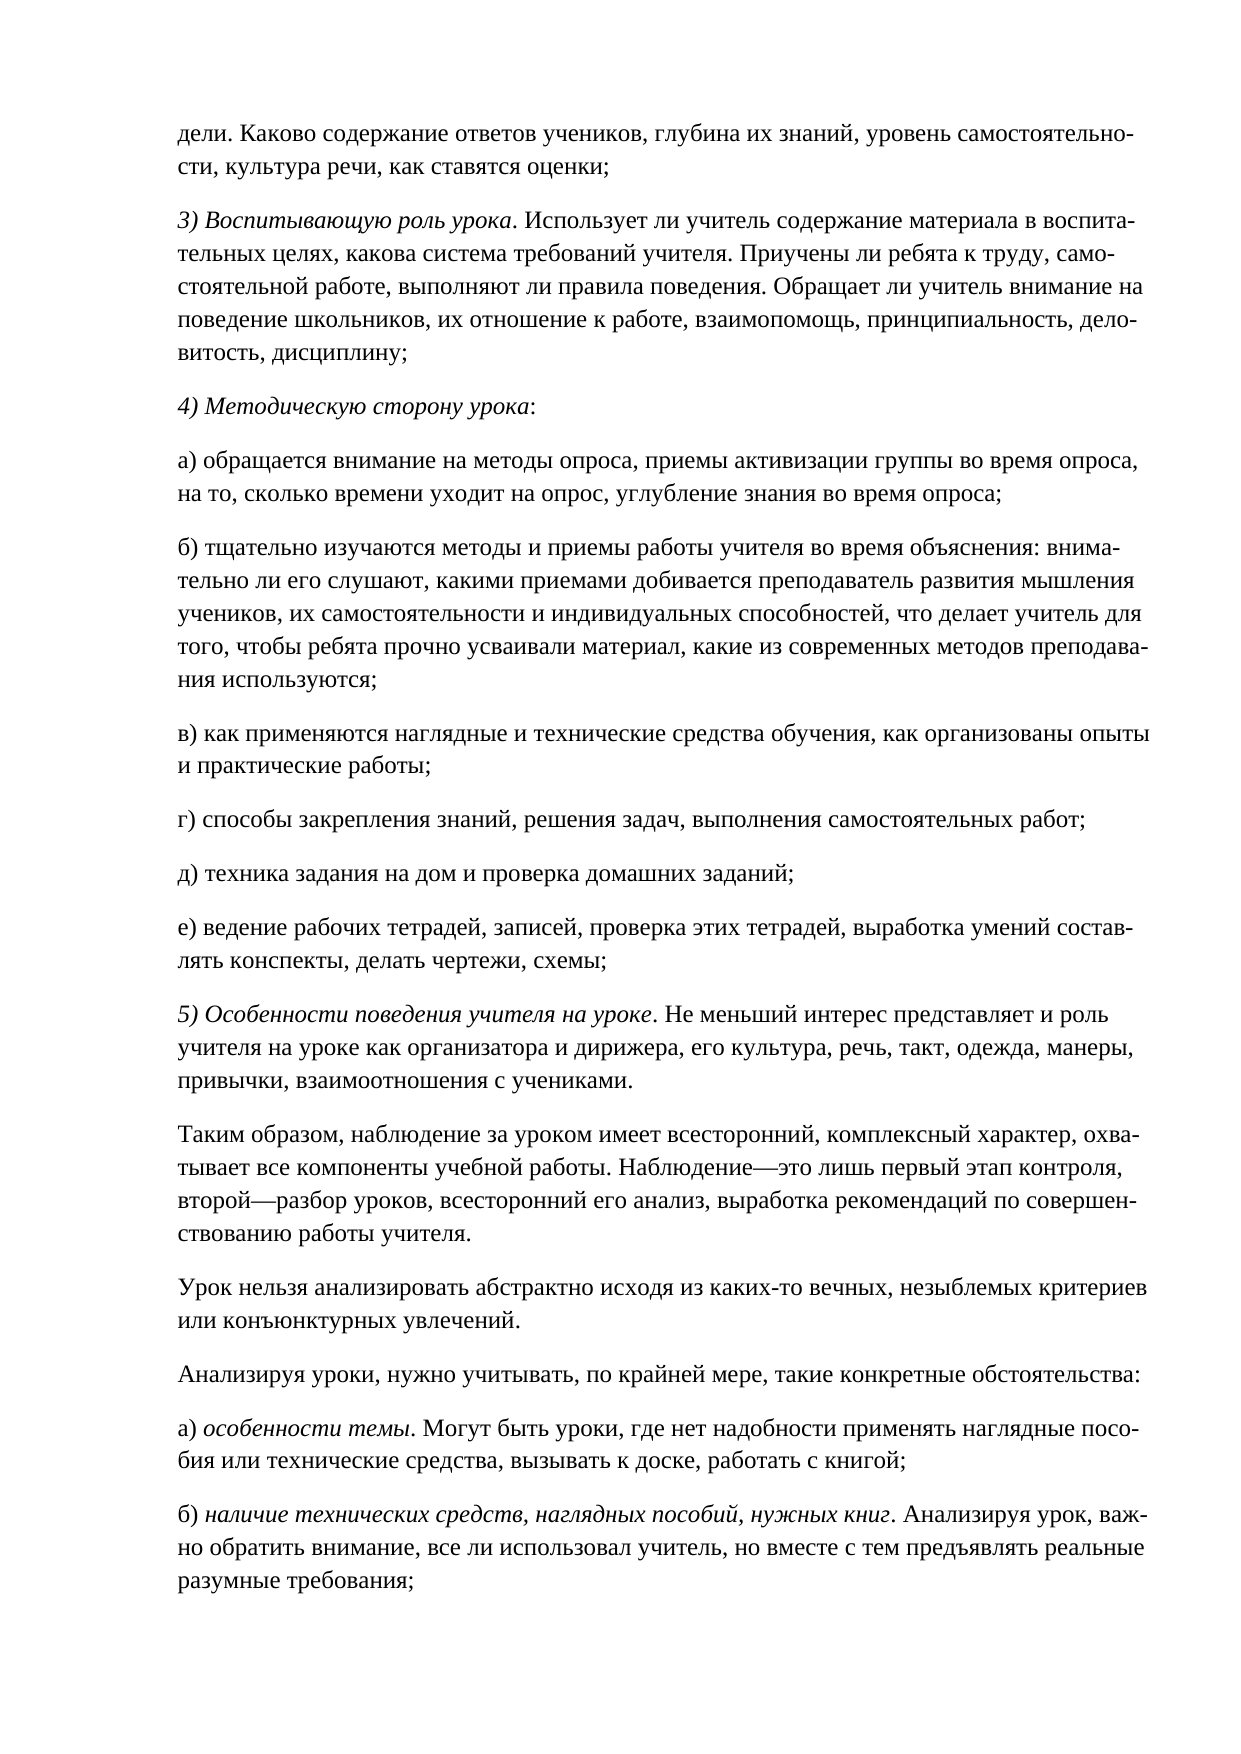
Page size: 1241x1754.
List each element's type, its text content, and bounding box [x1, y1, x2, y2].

text Таким образом, наблюдение за уроком имеет всесторонний, комплексный характер, охватывает все компоненты учебной работы. Наблюдение—это лишь первый этап контроля, второй—разбор уроков, всесторонний его анализ, выработка рекомендаций по совершенствованию работы учителя. [177, 1119, 1152, 1247]
text а) обращается внимание на методы опроса, приемы активизации группы во время опроса, на то, сколько времени уходит на опрос, углубление знания во время опроса; [177, 445, 1152, 507]
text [177, 118, 1152, 180]
text в) как применяются наглядные и технические средства обучения, как организованы опыты и практические работы; [177, 718, 1152, 779]
text 4) Методическую сторону урока: [177, 391, 1152, 420]
text 3) Воспитывающую роль урока. Использует ли учитель содержание материала в воспитательных целях, какова система требований учителя. Приучены ли ребята к труду, самостоятельной работе, выполняют ли правила поведения. Обращает ли учитель внимание на поведение школьников, их отношение к работе, взаимопомощь, принципиальность, деловитость, дисциплину; [177, 205, 1152, 366]
text д) техника задания на дом и проверка домашних заданий; [177, 858, 1152, 887]
text б) наличие технических средств, наглядных пособий, нужных книг. Анализируя урок, важно обратить внимание, все ли использовал учитель, но вместе с тем предъявлять реальные разумные требования; [177, 1499, 1152, 1594]
text а) особенности темы. Могут быть уроки, где нет надобности применять наглядные пособия или технические средства, вызывать к доске, работать с книгой; [177, 1413, 1152, 1474]
text г) способы закрепления знаний, решения задач, выполнения самостоятельных работ; [177, 804, 1152, 833]
text Урок нельзя анализировать абстрактно исходя из каких-то вечных, незыблемых критериев или конъюнктурных увлечений. [177, 1272, 1152, 1334]
text Анализируя уроки, нужно учитывать, по крайней мере, такие конкретные обстоятельства: [177, 1359, 1152, 1387]
text е) ведение рабочих тетрадей, записей, проверка этих тетрадей, выработка умений составлять конспекты, делать чертежи, схемы; [177, 912, 1152, 974]
text б) тщательно изучаются методы и приемы работы учителя во время объяснения: внимательно ли его слушают, какими приемами добивается преподаватель развития мышления учеников, их самостоятельности и индивидуальных способностей, что делает учитель для того, чтобы ребята прочно усваивали материал, какие из современных методов преподавания используются; [177, 532, 1152, 692]
text 5) Особенности поведения учителя на уроке. Не меньший интерес представляет и роль учителя на уроке как организатора и дирижера, его культура, речь, такт, одежда, манеры, привычки, взаимоотношения с учениками. [177, 999, 1152, 1094]
